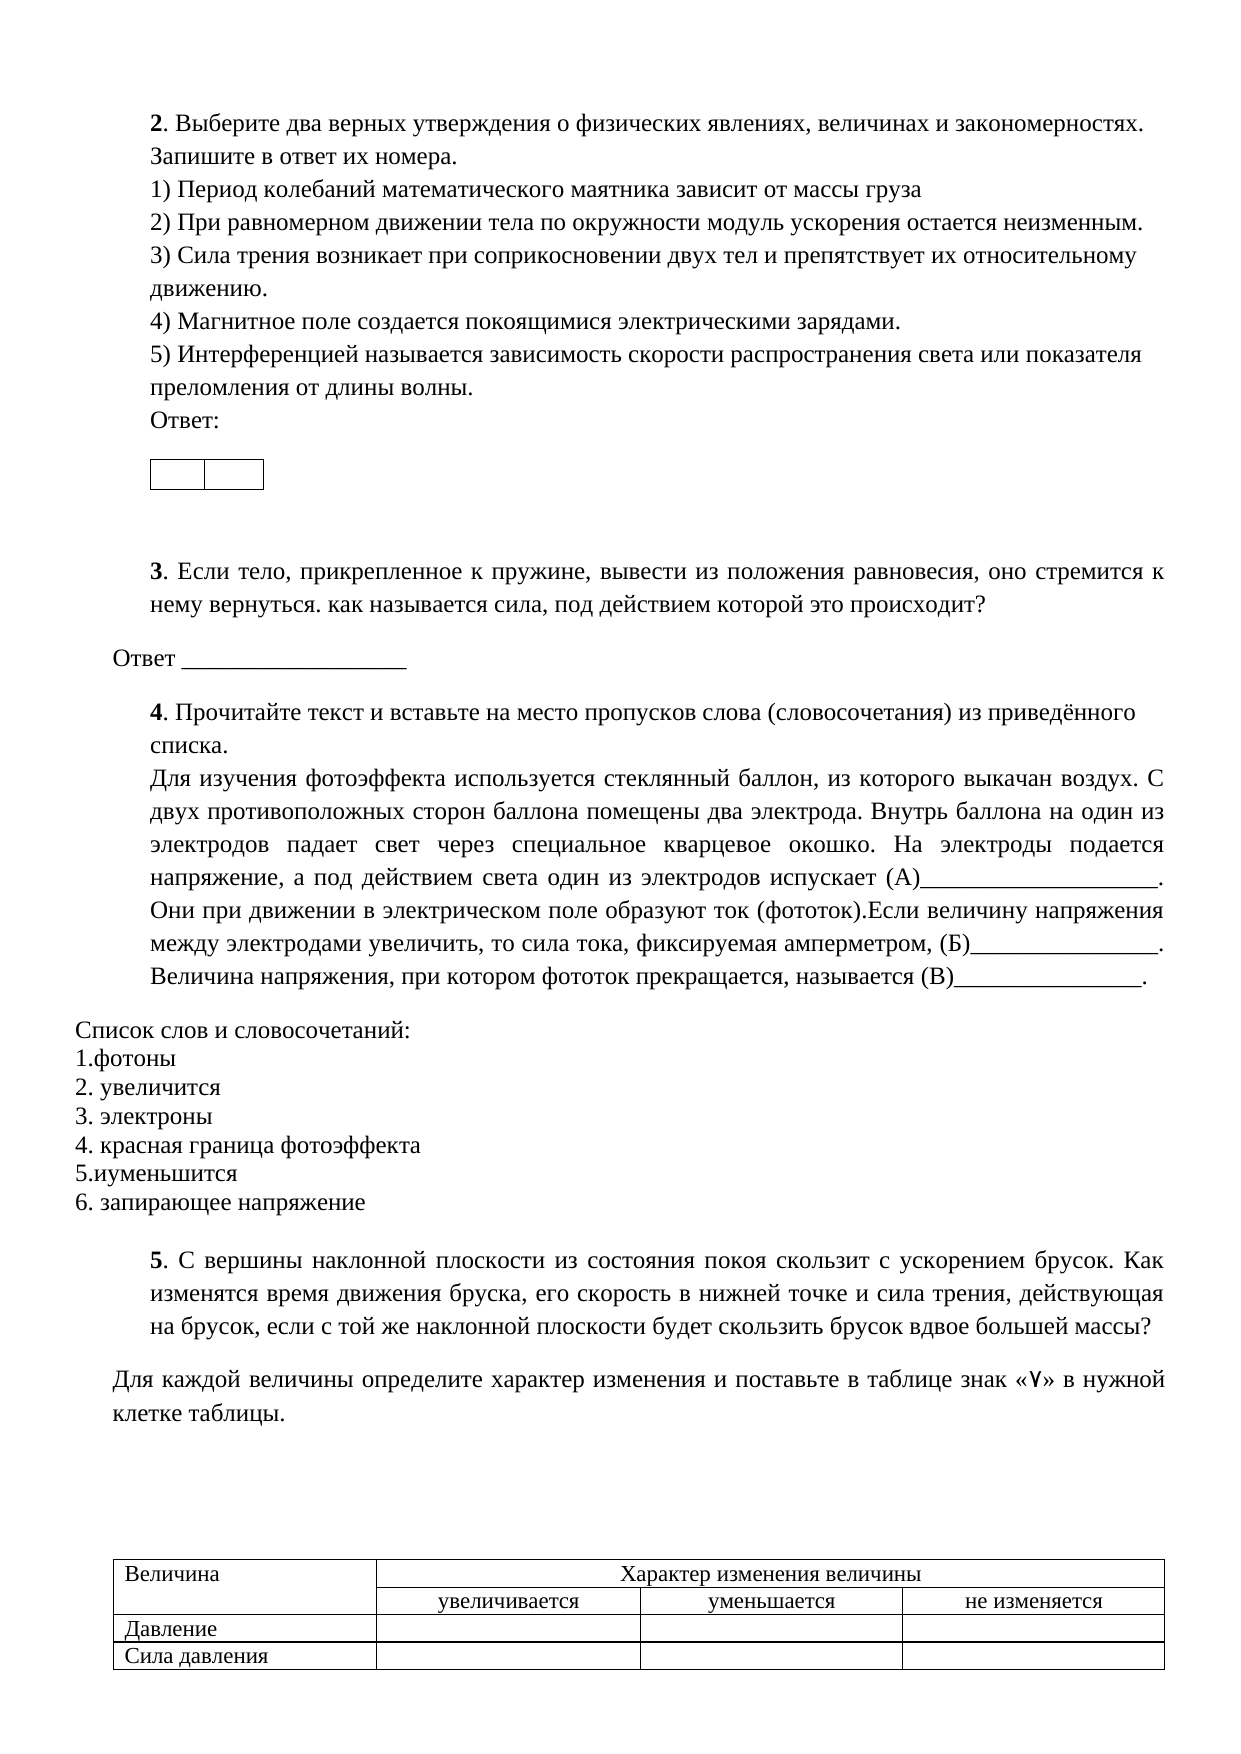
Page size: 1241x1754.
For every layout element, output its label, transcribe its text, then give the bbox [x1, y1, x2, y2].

table_cell [377, 1615, 640, 1641]
list 3. Если тело, прикрепленное к пружине, вывести из положения равновесия, оно стремится к нему вернуться. как называется сила, под действием которой это происходит? [150, 556, 1165, 618]
list 3) Сила трения возникает при соприкосновении двух тел и препятствует их относительному движению. [150, 240, 1165, 302]
table_header Величина [114, 1560, 376, 1614]
text 1.фотоны [75, 1043, 1165, 1072]
list Ответ: [150, 405, 1165, 434]
table_cell уменьшается [641, 1588, 902, 1614]
table_cell [641, 1615, 902, 1641]
list 2. Выберите два верных утверждения о физических явлениях, величинах и закономерностях. Запишите в ответ их номера. [150, 108, 1165, 170]
list 1) Период колебаний математического маятника зависит от массы груза [150, 174, 1165, 203]
text Для каждой величины определите характер изменения и поставьте в таблице знак «٧» в нужной клетке таблицы. [112, 1364, 1165, 1426]
list 4. Прочитайте текст и вставьте на место пропусков слова (словосочетания) из приведённого списка. [150, 697, 1165, 758]
table_cell не изменяется [903, 1588, 1164, 1614]
table_cell увеличивается [377, 1588, 640, 1614]
table_header [205, 460, 263, 489]
text 3. электроны [75, 1101, 1165, 1130]
text Список слов и словосочетаний: [75, 1015, 1165, 1043]
table_cell [903, 1643, 1164, 1669]
text 2. увеличится [75, 1072, 1165, 1101]
table_cell Сила давления [114, 1643, 376, 1669]
table_header Характер изменения величины [377, 1560, 1164, 1587]
text 6. запирающее напряжение [75, 1187, 1165, 1216]
text 5.иуменьшится [75, 1158, 1165, 1187]
table_cell [641, 1643, 902, 1669]
table_cell [377, 1643, 640, 1669]
list 4) Магнитное поле создается покоящимися электрическими зарядами. [150, 306, 1165, 335]
list 2) При равномерном движении тела по окружности модуль ускорения остается неизменным. [150, 207, 1165, 236]
table_header [151, 460, 204, 489]
list 5. С вершины наклонной плоскости из состояния покоя скользит с ускорением брусок. Как изменятся время движения бруска, его скорость в нижней точке и сила трения, действующая на брусок, если с той же наклонной плоскости будет скользить брусок вдвое большей массы? [150, 1245, 1165, 1339]
table_cell Давление [114, 1615, 376, 1641]
text 4. красная граница фотоэффекта [75, 1130, 1165, 1158]
text Ответ __________________ [112, 643, 1165, 672]
list Для изучения фотоэффекта используется стеклянный баллон, из которого выкачан воздух. С двух противоположных сторон баллона помещены два электрода. Внутрь баллона на один из электродов падает свет через специальное кварцевое окошко. На электроды подается напряжение, а под действием света один из электродов испускает (А)___________________. Они при движении в электрическом поле образуют ток (фототок).Если величину напряжения между электродами увеличить, то сила тока, фиксируемая амперметром, (Б)_______________. Величина напряжения, при котором фототок прекращается, называется (В)_______________. [150, 763, 1165, 989]
list 5) Интерференцией называется зависимость скорости распространения света или показателя преломления от длины волны. [150, 339, 1165, 401]
table_cell [903, 1615, 1164, 1641]
